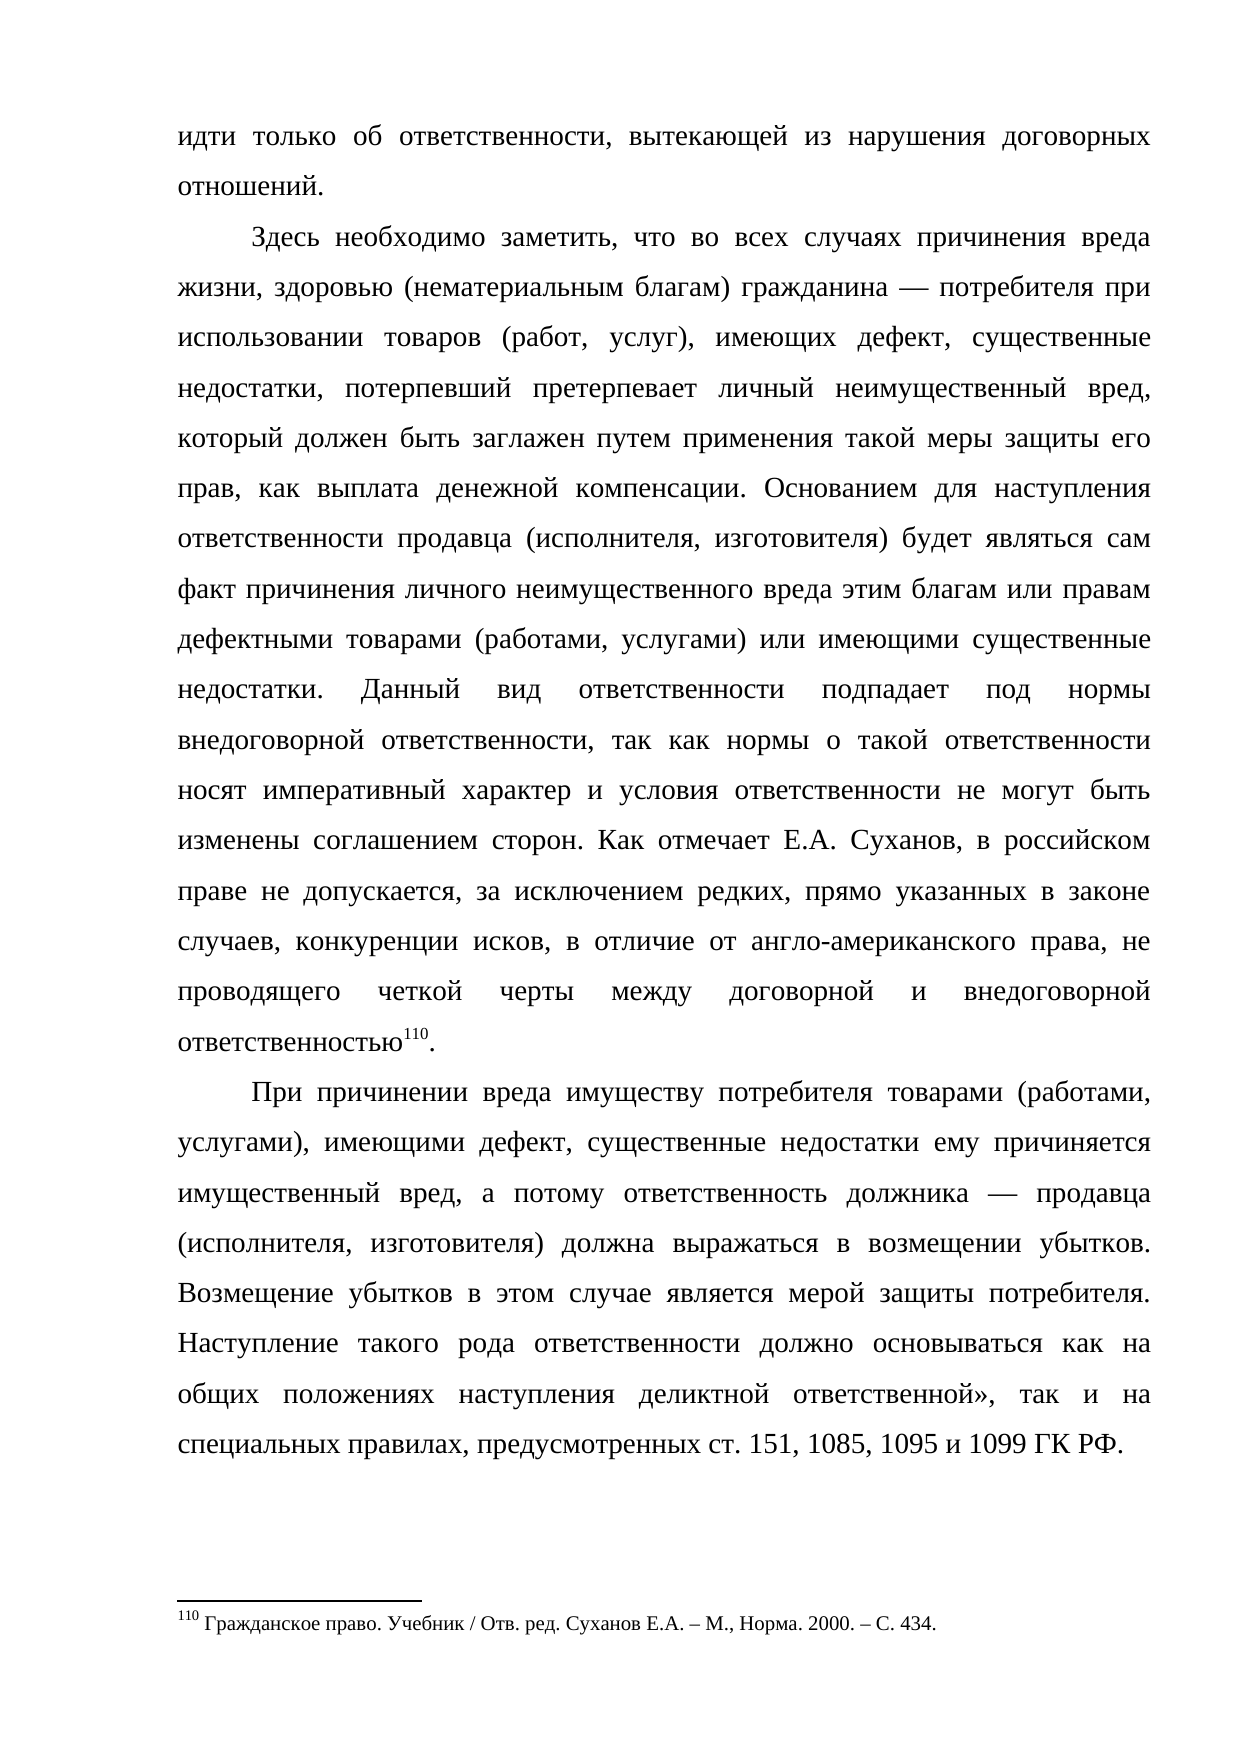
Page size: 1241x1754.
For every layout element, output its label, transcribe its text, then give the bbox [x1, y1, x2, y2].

text Здесь необходимо заметить, что во всех случаях причинения вреда жизни, здоровью (нематериальным благам) гражданина — потребителя при использовании товаров (работ, услуг), имеющих дефект, существенные недостатки, потерпевший претерпевает личный неимущественный вред, который должен быть заглажен путем применения такой меры защиты его прав, как выплата денежной компенсации. Основанием для наступления ответственности продавца (исполнителя, изготовителя) будет являться сам факт причинения личного неимущественного вреда этим благам или правам дефектными товарами (работами, услугами) или имеющими существенные недостатки. Данный вид ответственности подпадает под нормы внедоговорной ответственности, так как нормы о такой ответственности носят императивный характер и условия ответственности не могут быть изменены соглашением сторон. Как отмечает Е.А. Суханов, в российском праве не допускается, за исключением редких, прямо указанных в законе случаев, конкуренции исков, в отличие от англо-американского права, не проводящего четкой черты между договорной и внедоговорной ответственностью. [177, 219, 1152, 1057]
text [177, 118, 1152, 202]
text При причинении вреда имуществу потребителя товарами (работами, услугами), имеющими дефект, существенные недостатки ему причиняется имущественный вред, а потому ответственность должника — продавца (исполнителя, изготовителя) должна выражаться в возмещении убытков. Возмещение убытков в этом случае является мерой защиты потребителя. Наступление такого рода ответственности должно основываться как на общих положениях наступления деликтной ответственной», так и на специальных правилах, предусмотренных ст. 151, 1085, 1095 и 1099 ГК РФ. [177, 1074, 1152, 1460]
